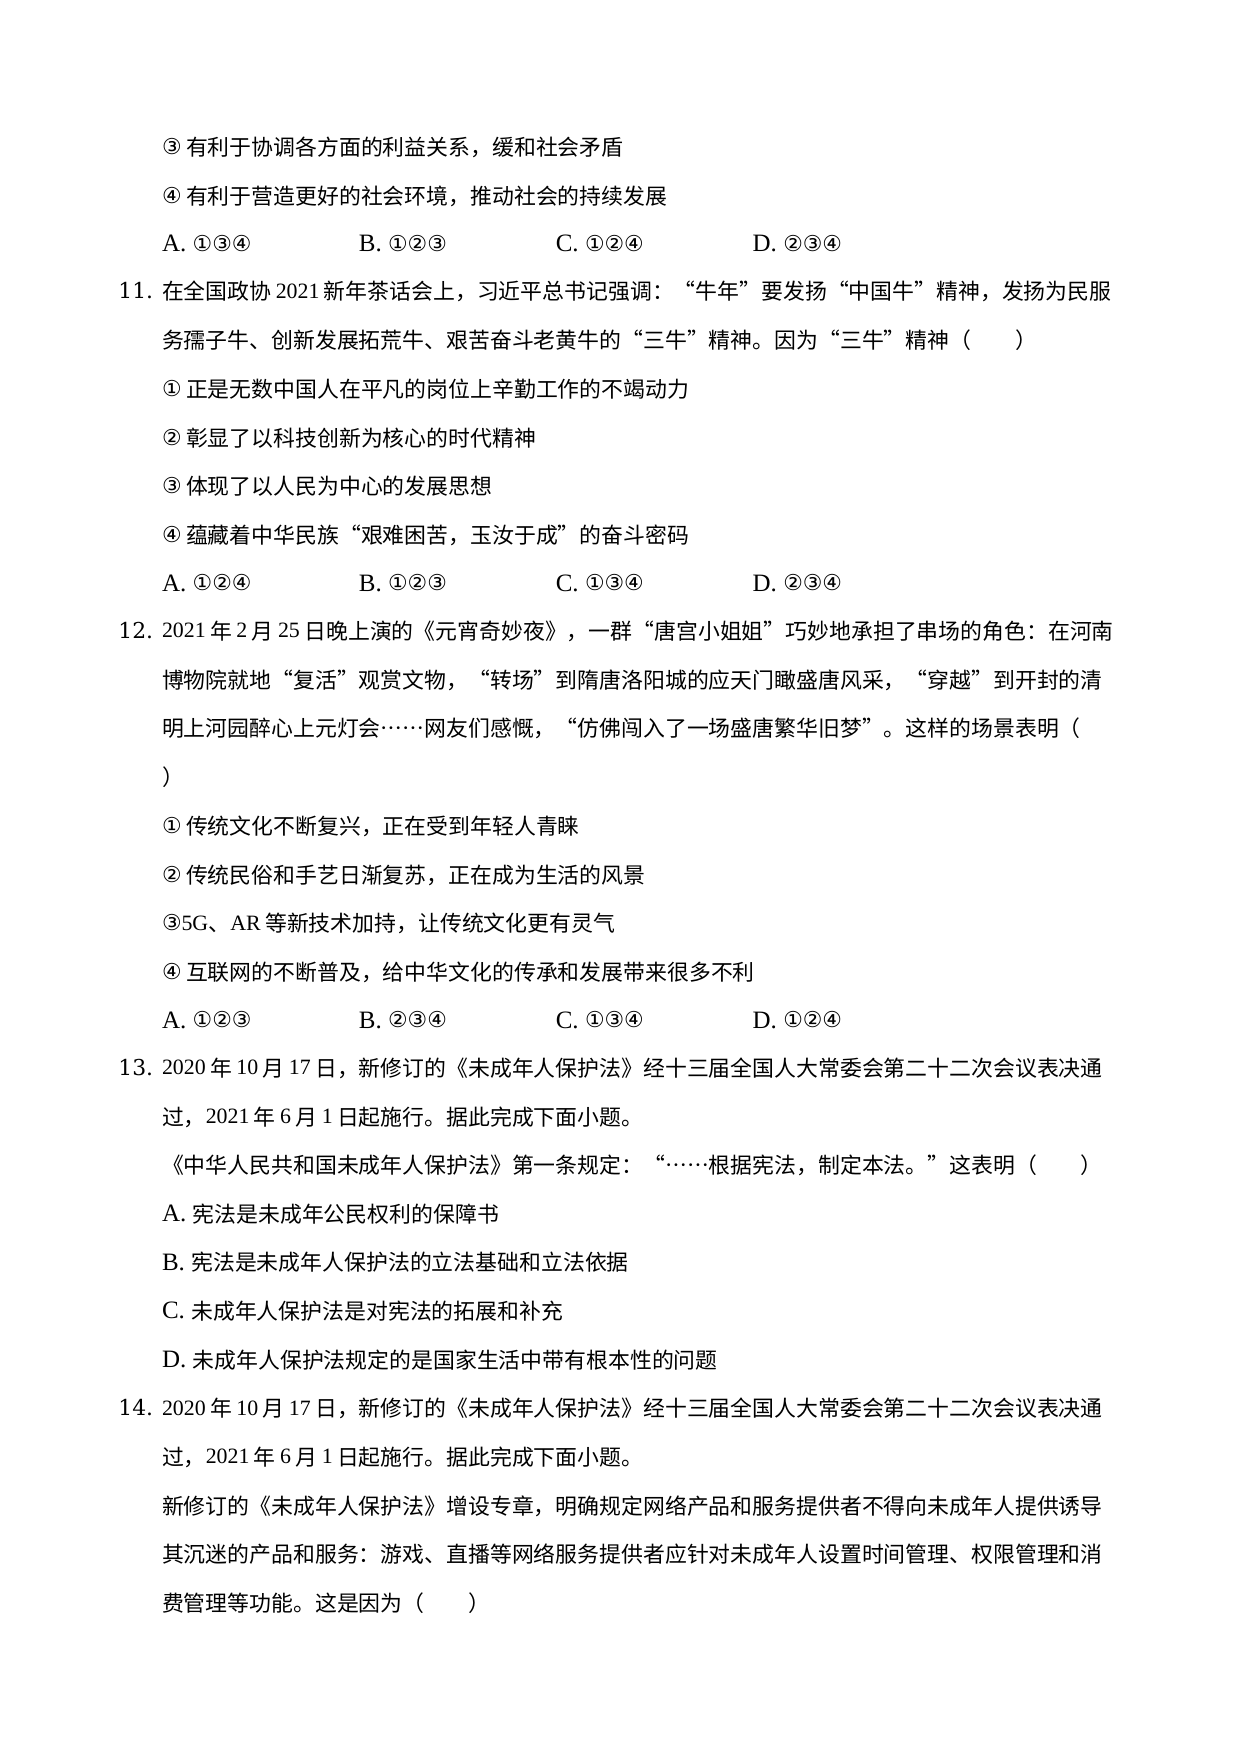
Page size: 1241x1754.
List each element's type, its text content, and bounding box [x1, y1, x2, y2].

list 2020年10月17日，新修订的《未成年人保护法》经十三届全国人大常委会第二十二次会议表决通过，2021年6月1日起施行。据此完成下面小题。 《中华人民共和国未成年人保护法》第一条规定：“……根据宪法，制定本法。”这表明（ ） [118, 1050, 1122, 1180]
text A. ①②④ B. ①②③ C. ①③④ D. ②③④ [162, 566, 1122, 598]
text A. ①②③ B. ②③④ C. ①③④ D. ①②④ [162, 1003, 1122, 1036]
text A. 宪法是未成年公民权利的保障书 B. 宪法是未成年人保护法的立法基础和立法依据 C. 未成年人保护法是对宪法的拓展和补充 D. 未成年人保护法规定的是国家生活中带有根本性的问题 [162, 1196, 1122, 1375]
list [118, 1391, 1122, 1618]
text A. ①③④ B. ①②③ C. ①②④ D. ②③④ [162, 227, 1122, 259]
list 在全国政协2021新年茶话会上，习近平总书记强调：“牛年”要发扬“中国牛”精神，发扬为民服务孺子牛、创新发展拓荒牛、艰苦奋斗老黄牛的“三牛”精神。因为“三牛”精神（ ） ①正是无数中国人在平凡的岗位上辛勤工作的不竭动力 ②彰显了以科技创新为核心的时代精神 ③体现了以人民为中心的发展思想 ④蕴藏着中华民族“艰难困苦，玉汝于成”的奋斗密码 [118, 274, 1122, 550]
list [118, 129, 1122, 211]
list 2021年2月25日晚上演的《元宵奇妙夜》，一群“唐宫小姐姐”巧妙地承担了串场的角色：在河南博物院就地“复活”观赏文物，“转场”到隋唐洛阳城的应天门瞰盛唐风采，“穿越”到开封的清明上河园醉心上元灯会……网友们感慨，“仿佛闯入了一场盛唐繁华旧梦”。这样的场景表明（ ） ①传统文化不断复兴，正在受到年轻人青睐 ②传统民俗和手艺日渐复苏，正在成为生活的风景 ③5G、AR等新技术加持，让传统文化更有灵气 ④互联网的不断普及，给中华文化的传承和发展带来很多不利 [118, 613, 1122, 987]
